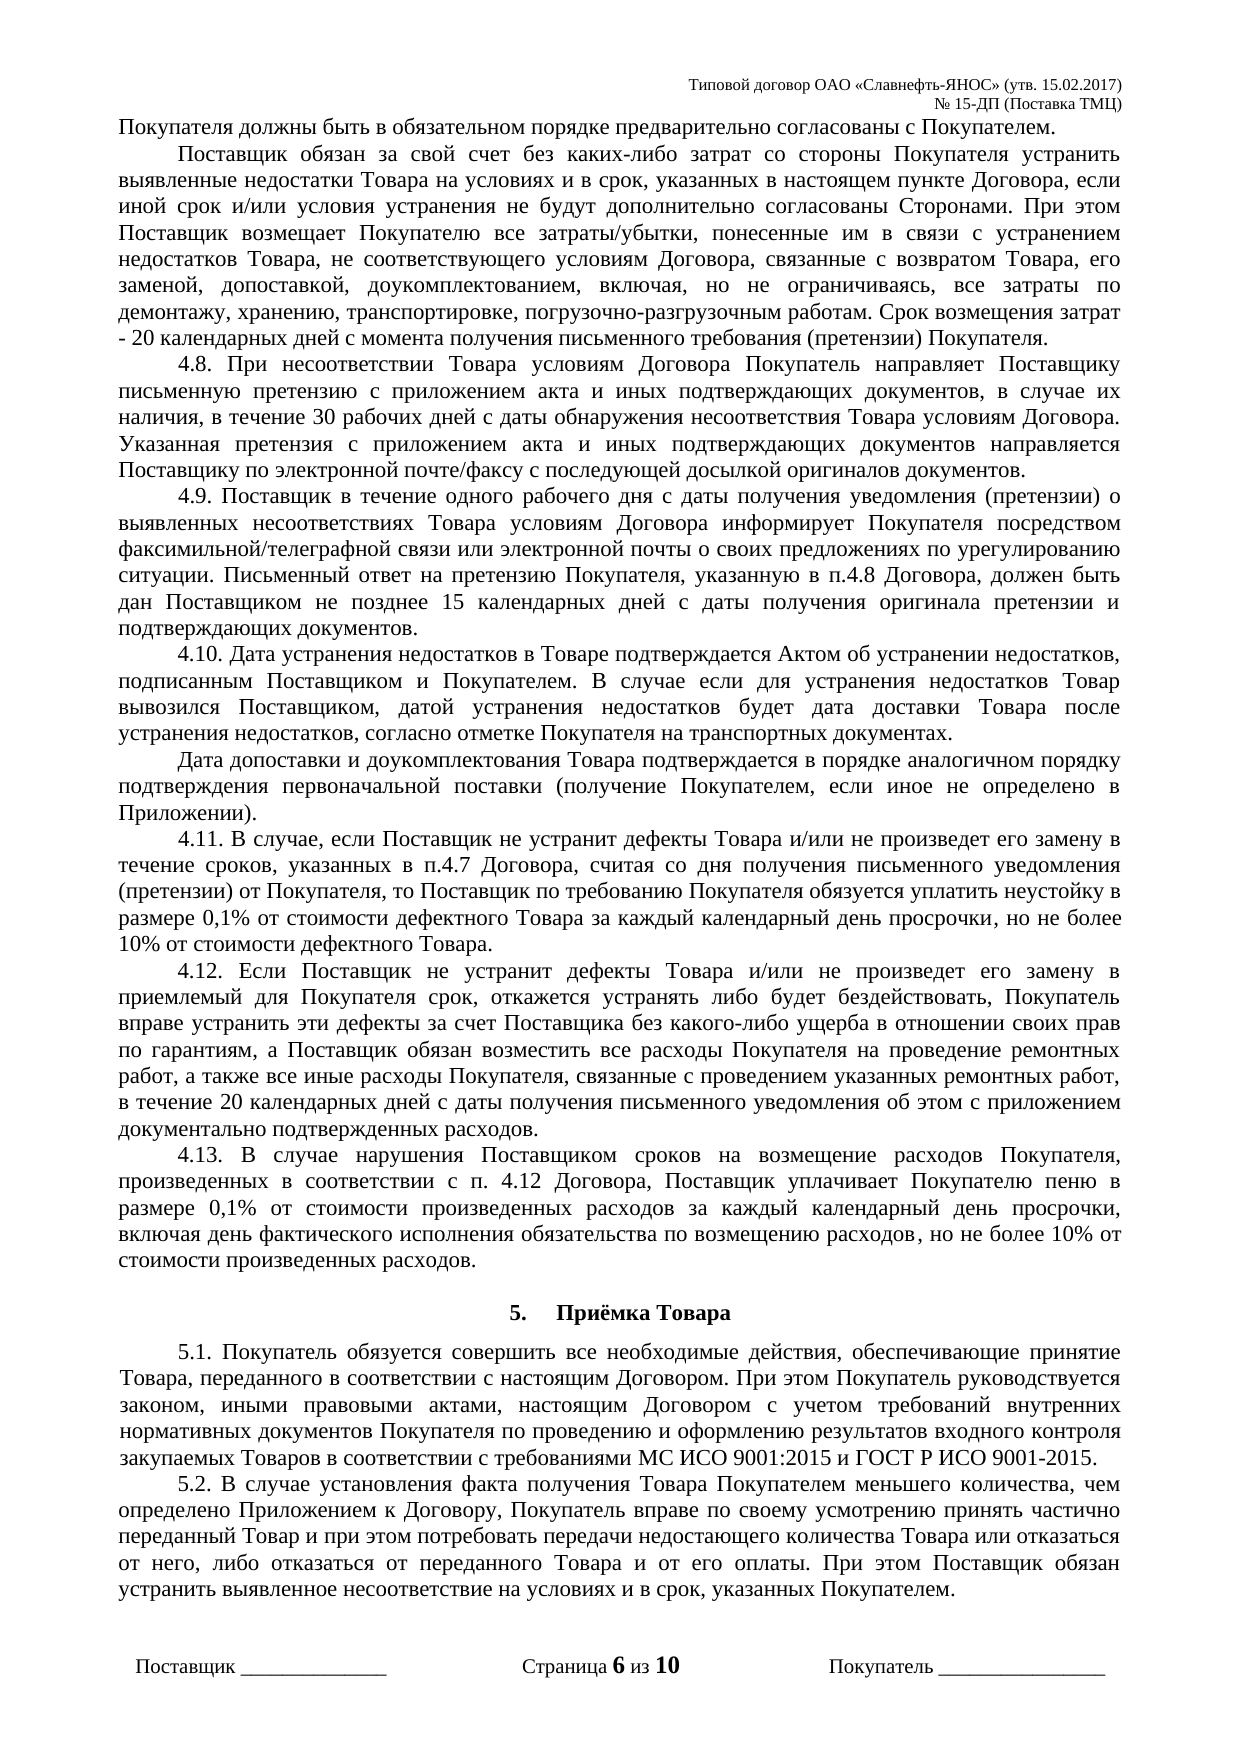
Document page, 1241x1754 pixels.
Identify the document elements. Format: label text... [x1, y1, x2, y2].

text 4.9. Поставщик в течение одного рабочего дня с даты получения уведомления (претензии) о выявленных несоответствиях Товара условиям Договора информирует Покупателя посредством факсимильной/телеграфной связи или электронной почты о своих предложениях по урегулированию ситуации. Письменный ответ на претензию Покупателя, указанную в п.4.8 Договора, должен быть дан Поставщиком не позднее 15 календарных дней с даты получения оригинала претензии и подтверждающих документов. [118, 482, 1122, 640]
text 5.1. Покупатель обязуется совершить все необходимые действия, обеспечивающие принятие Товара, переданного в соответствии с настоящим Договором. При этом Покупатель руководствуется законом, иными правовыми актами, настоящим Договором с учетом требований внутренних нормативных документов Покупателя по проведению и оформлению результатов входного контроля закупаемых Товаров в соответствии с требованиями МС ИСО 9001:2015 и ГОСТ Р ИСО 9001-2015. [119, 1338, 1122, 1470]
text 4.8. При несоответствии Товара условиям Договора Покупатель направляет Поставщику письменную претензию с приложением акта и иных подтверждающих документов, в случае их наличия, в течение 30 рабочих дней с даты обнаружения несоответствия Товара условиям Договора. Указанная претензия с приложением акта и иных подтверждающих документов направляется Поставщику по электронной почте/факсу с последующей досылкой оригиналов документов. [118, 351, 1122, 482]
text 4.12. Если Поставщик не устранит дефекты Товара и/или не произведет его замену в приемлемый для Покупателя срок, откажется устранять либо будет бездействовать, Покупатель вправе устранить эти дефекты за счет Поставщика без какого-либо ущерба в отношении своих прав по гарантиям, а Поставщик обязан возместить все расходы Покупателя на проведение ремонтных работ, а также все иные расходы Покупателя, связанные с проведением указанных ремонтных работ, в течение календарных дней с даты получения письменного уведомления об этом с приложением документально подтвержденных расходов. [118, 957, 1122, 1141]
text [118, 113, 1122, 140]
text 4.13. В случае нарушения Поставщиком сроков на возмещение расходов Покупателя, произведенных в соответствии с п. 4.12 Договора, Поставщик уплачивает Покупателю пеню в размере от стоимости произведенных расходов за каждый календарный день просрочки, включая день фактического исполнения обязательства по возмещению расходов, но не более 10% от стоимости произведенных расходов. [118, 1141, 1122, 1273]
text 4.11. В случае, если Поставщик не устранит дефекты Товара и/или не произведет его замену в течение сроков, указанных в п.4.7 Договора, считая со дня получения письменного уведомления (претензии) от Покупателя, то Поставщик по требованию Покупателя обязуется уплатить неустойку в размере от стоимости дефектного Товара за каждый календарный день просрочки, но не более 10% от стоимости дефектного Товара. [118, 825, 1122, 957]
text Дата допоставки и доукомплектования Товара подтверждается в порядке аналогичном порядку подтверждения первоначальной поставки (получение Покупателем, если иное не определено в Приложении). [118, 746, 1122, 825]
text 5.2. В случае установления факта получения Товара Покупателем меньшего количества, чем определено Приложением к Договору, Покупатель вправе по своему усмотрению принять частично переданный Товар и при этом потребовать передачи недостающего количества Товара или отказаться от него, либо отказаться от переданного Товара и от его оплаты. При этом Поставщик обязан устранить выявленное несоответствие на условиях и в срок, указанных Покупателем. [118, 1470, 1122, 1602]
text Поставщик обязан за свой счет без каких-либо затрат со стороны Покупателя устранить выявленные недостатки Товара на условиях и в срок, указанных в настоящем пункте Договора, если иной срок и/или условия устранения не будут дополнительно согласованы Сторонами. При этом Поставщик возмещает Покупателю все затраты/убытки, понесенные им в связи с устранением недостатков Товара, не соответствующего условиям Договора, связанные с возвратом Товара, его заменой, допоставкой, доукомплектованием, включая, но не ограничиваясь, все затраты по демонтажу, хранению, транспортировке, погрузочно-разгрузочным работам. Срок возмещения затрат - календарных дней с момента получения письменного требования (претензии) Покупателя. [118, 140, 1122, 351]
text 4.10. Дата устранения недостатков в Товаре подтверждается Актом об устранении недостатков, подписанным Поставщиком и Покупателем. В случае если для устранения недостатков Товар вывозился Поставщиком, датой устранения недостатков будет дата доставки Товара после устранения недостатков, согласно отметке Покупателя на транспортных документах. [118, 640, 1122, 746]
text 5. Приёмка Товара [118, 1299, 1122, 1326]
